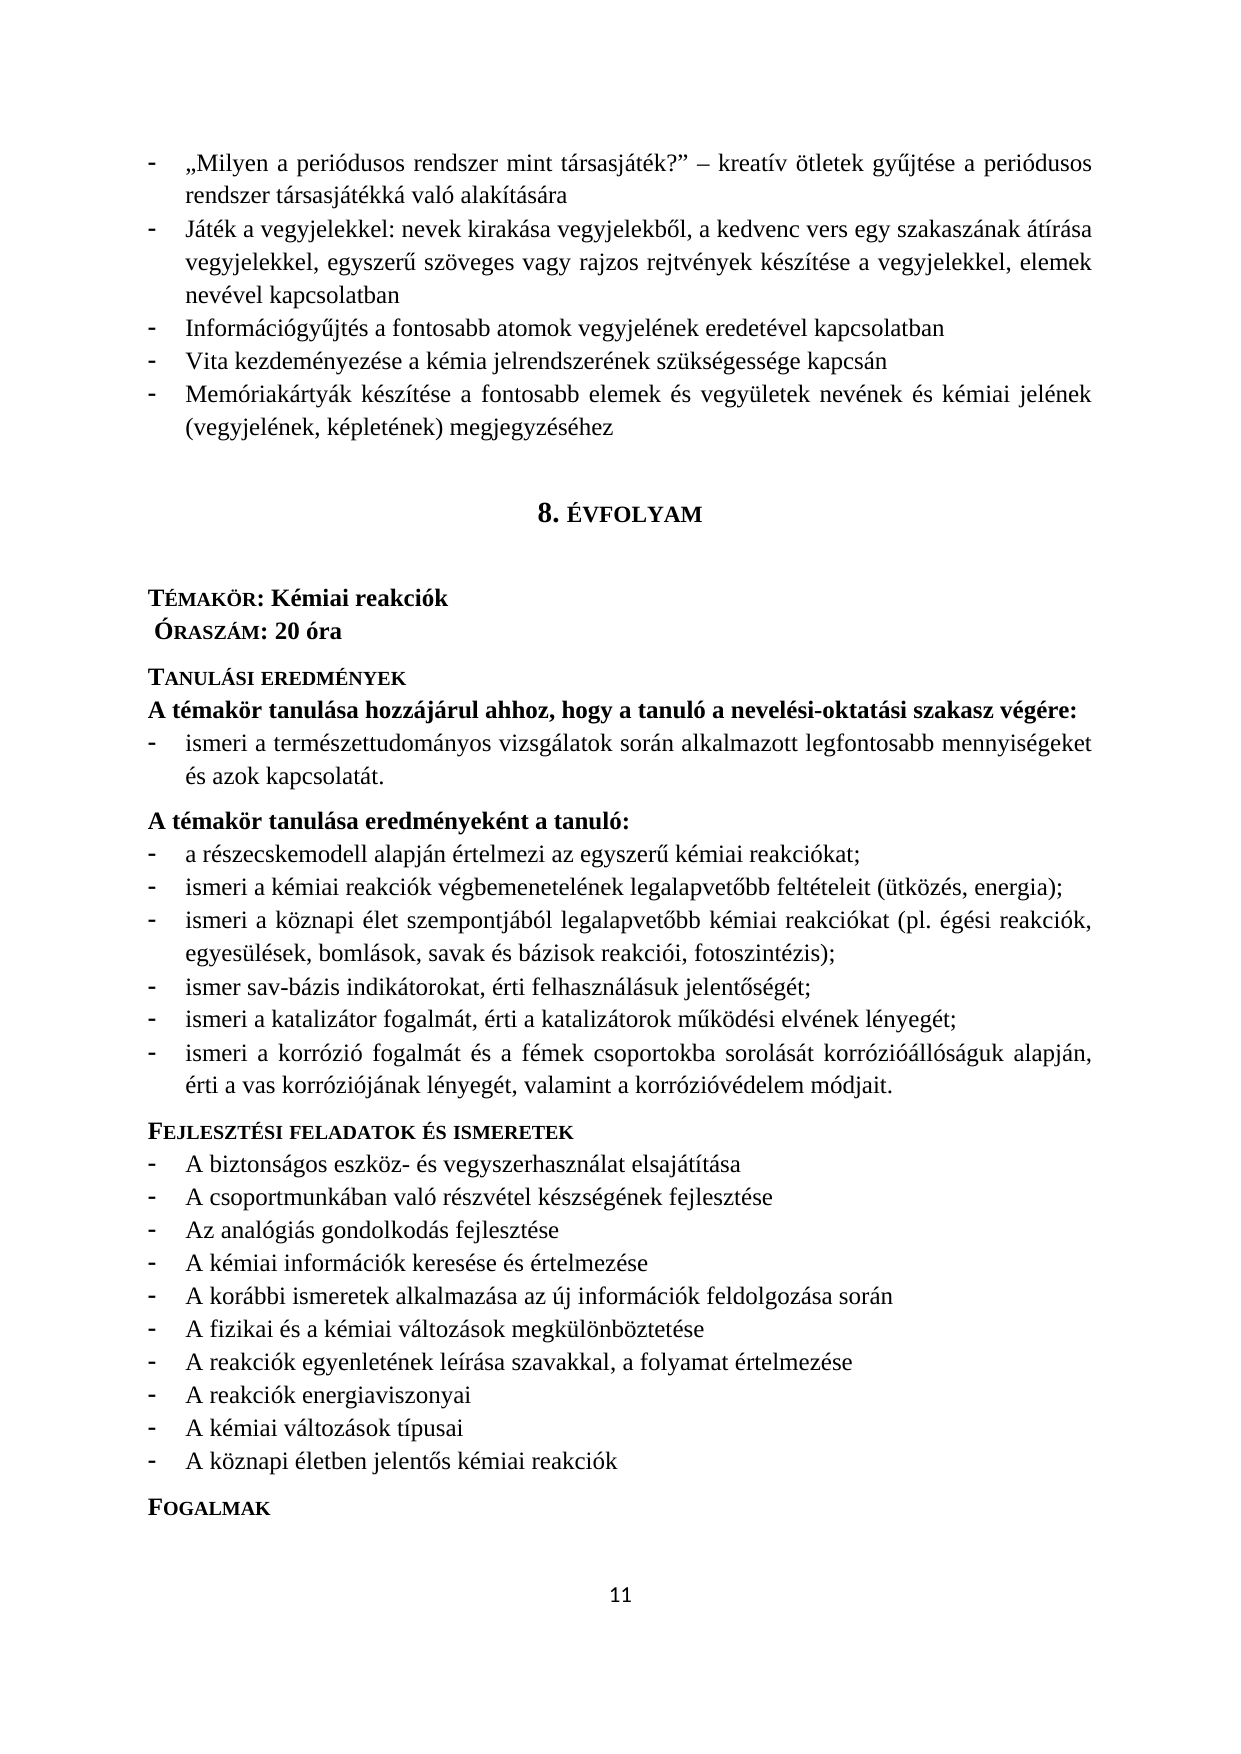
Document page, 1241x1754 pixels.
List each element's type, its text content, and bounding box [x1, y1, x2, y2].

list A kémiai információk keresése és értelmezése [148, 1248, 1093, 1277]
text Óraszám: 20 óra [148, 616, 1093, 645]
list ismeri a kémiai reakciók végbemenetelének legalapvetőbb feltételeit (ütközés, energia); [148, 872, 1093, 901]
subtitle Tanulási eredmények [148, 662, 1093, 691]
list ismeri a korrózió fogalmát és a fémek csoportokba sorolását korrózióállóságuk alapján, érti a vas korróziójának lényegét, valamint a korrózióvédelem módjait. [148, 1038, 1093, 1099]
list A csoportmunkában való részvétel készségének fejlesztése [148, 1182, 1093, 1211]
list A kémiai változások típusai [148, 1413, 1093, 1442]
text 8. évfolyam [148, 495, 1093, 528]
list A reakciók egyenletének leírása szavakkal, a folyamat értelmezése [148, 1347, 1093, 1376]
list A biztonságos eszköz- és vegyszerhasználat elsajátítása [148, 1149, 1093, 1178]
list ismeri a természettudományos vizsgálatok során alkalmazott legfontosabb mennyiségeket és azok kapcsolatát. [148, 728, 1093, 790]
list ismeri a köznapi élet szempontjából legalapvetőbb kémiai reakciókat (pl. égési reakciók, egyesülések, bomlások, savak és bázisok reakciói, fotoszintézis); [148, 906, 1093, 967]
list a részecskemodell alapján értelmezi az egyszerű kémiai reakciókat; [148, 839, 1093, 868]
list A fizikai és a kémiai változások megkülönböztetése [148, 1314, 1093, 1343]
text A témakör tanulása eredményeként a tanuló: [148, 806, 1093, 835]
subtitle Fogalmak [148, 1492, 1093, 1521]
subtitle Fejlesztési feladatok és ismeretek [148, 1116, 1093, 1145]
text Témakör: Kémiai reakciók [148, 583, 1093, 612]
list A korábbi ismeretek alkalmazása az új információk feldolgozása során [148, 1281, 1093, 1310]
list A reakciók energiaviszonyai [148, 1380, 1093, 1409]
list Vita kezdeményezése a kémia jelrendszerének szükségessége kapcsán [148, 346, 1093, 374]
list Információgyűjtés a fontosabb atomok vegyjelének eredetével kapcsolatban [148, 313, 1093, 341]
list Az analógiás gondolkodás fejlesztése [148, 1215, 1093, 1244]
text A témakör tanulása hozzájárul ahhoz, hogy a tanuló a nevelési-oktatási szakasz végére: [148, 695, 1093, 724]
list Játék a vegyjelekkel: nevek kirakása vegyjelekből, a kedvenc vers egy szakaszának átírása vegyjelekkel, egyszerű szöveges vagy rajzos rejtvények készítése a vegyjelekkel, elemek nevével kapcsolatban [148, 214, 1093, 308]
list A köznapi életben jelentős kémiai reakciók [148, 1446, 1093, 1475]
list ismeri a katalizátor fogalmát, érti a katalizátorok működési elvének lényegét; [148, 1004, 1093, 1033]
list ismer sav-bázis indikátorokat, érti felhasználásuk jelentőségét; [148, 972, 1093, 1000]
list Memóriakártyák készítése a fontosabb elemek és vegyületek nevének és kémiai jelének (vegyjelének, képletének) megjegyzéséhez [148, 379, 1093, 441]
list „Milyen a periódusos rendszer mint társasjáték?” – kreatív ötletek gyűjtése a periódusos rendszer társasjátékká való alakítására [148, 148, 1093, 209]
